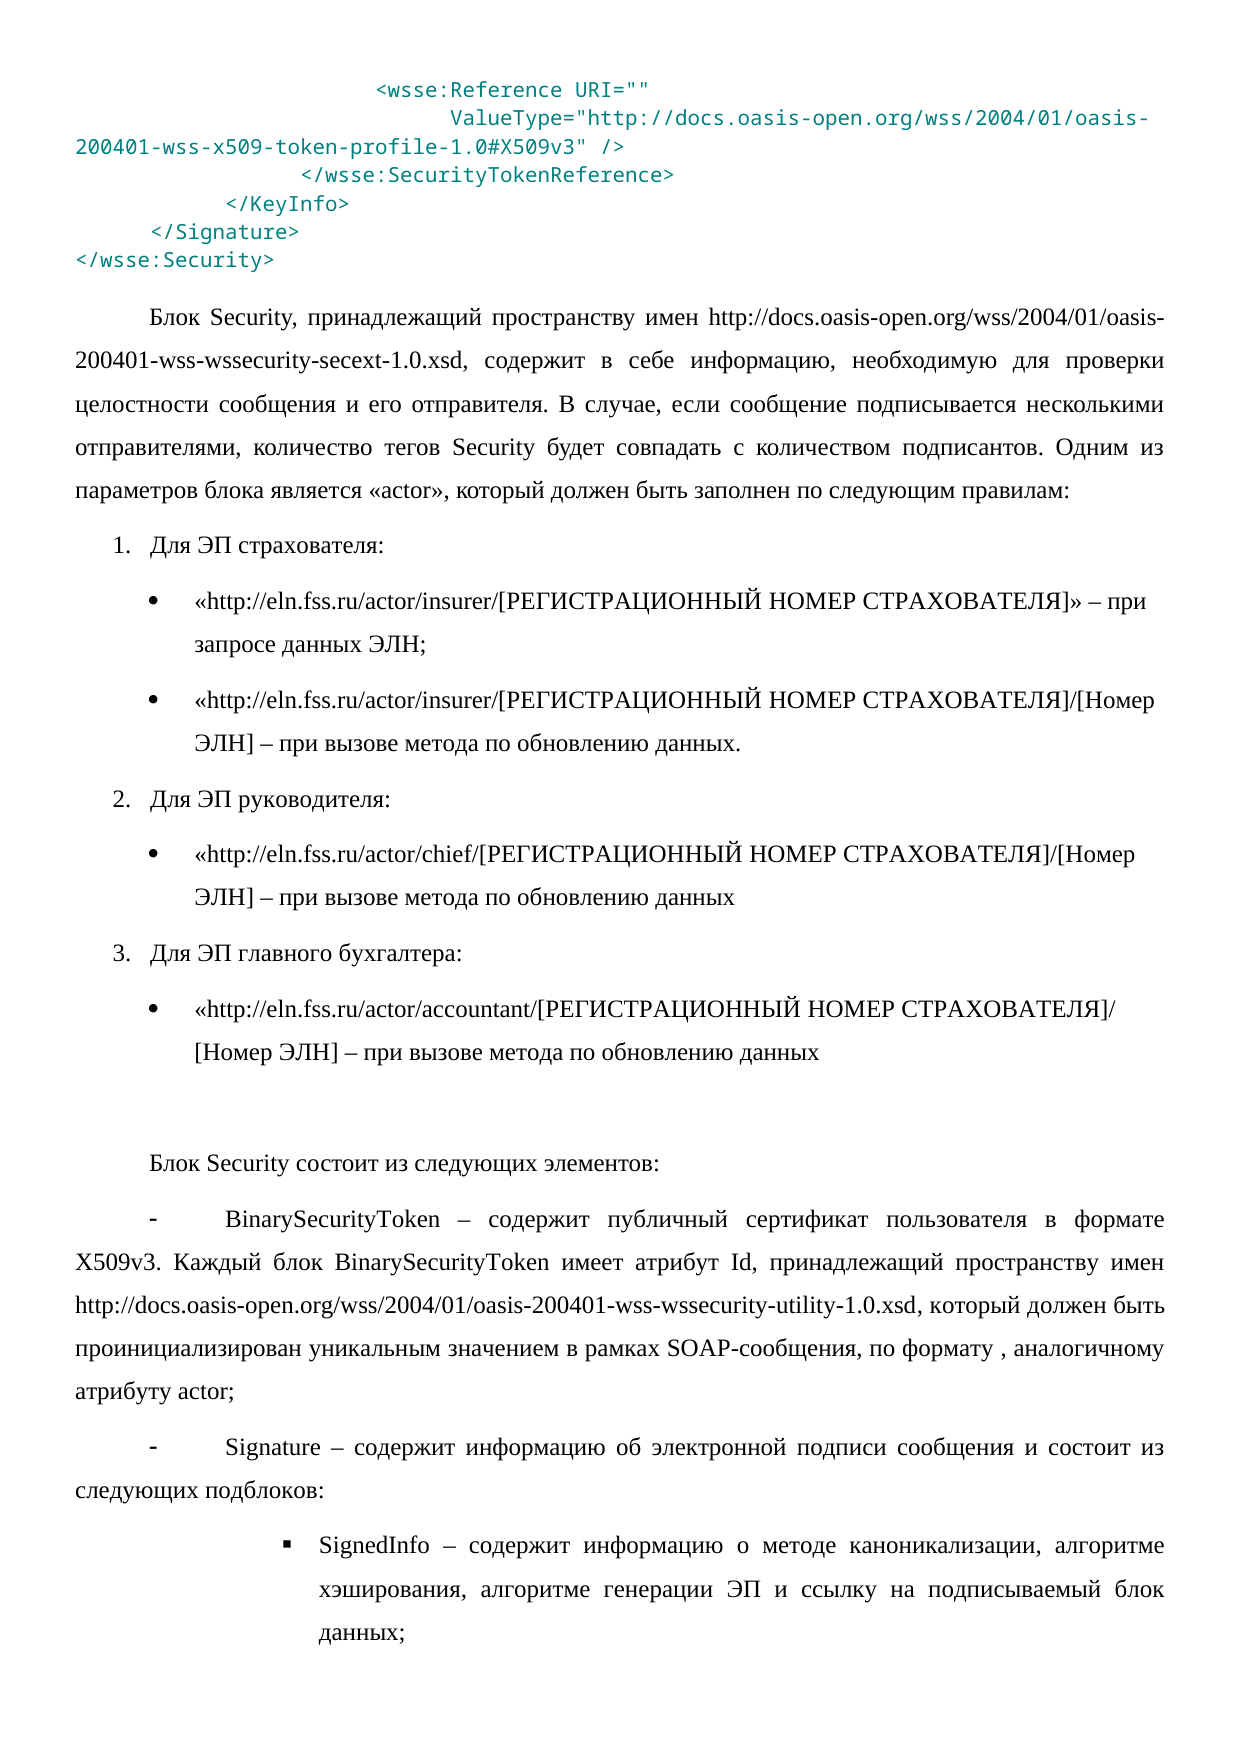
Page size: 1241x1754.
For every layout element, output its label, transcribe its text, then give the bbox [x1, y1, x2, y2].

list «http://eln.fss.ru/actor/accountant/[РЕГИСТРАЦИОННЫЙ НОМЕР СТРАХОВАТЕЛЯ]/[Номер ЭЛН] – при вызове метода по обновлению данных [149, 994, 1165, 1066]
list SignedInfo – содержит информацию о методе каноникализации, алгоритме хэширования, алгоритме генерации ЭП и ссылку на подписываемый блок данных; [281, 1531, 1165, 1646]
list Для ЭП страхователя: [112, 531, 1165, 559]
text </wsse:SecurityTokenReference> [75, 160, 1165, 189]
list Для ЭП руководителя: [112, 784, 1165, 812]
list «http://eln.fss.ru/actor/insurer/[РЕГИСТРАЦИОННЫЙ НОМЕР СТРАХОВАТЕЛЯ]» – при запросе данных ЭЛН; [149, 586, 1165, 658]
list Для ЭП главного бухгалтера: [112, 938, 1165, 967]
text Блок Security, принадлежащий пространству имен http://docs.oasis-open.org/wss/2004/01/oasis-200401-wss-wssecurity-secext-1.0.xsd, содержит в себе информацию, необходимую для проверки целостности сообщения и его отправителя. В случае, если сообщение подписывается несколькими отправителями, количество тегов Security будет совпадать с количеством подписантов. Одним из параметров блока является «actor», который должен быть заполнен по следующим правилам: [75, 302, 1165, 504]
text <wsse:Reference URI="" [75, 75, 1165, 103]
list Signature – содержит информацию об электронной подписи сообщения и состоит из следующих подблоков: [75, 1432, 1165, 1504]
list BinarySecurityToken – содержит публичный сертификат пользователя в формате X509v3. Каждый блок BinarySecurityToken имеет атрибут Id, принадлежащий пространству имен http://docs.oasis-open.org/wss/2004/01/oasis-200401-wss-wssecurity-utility-1.0.xsd, который должен быть проинициализирован уникальным значением в рамках SOAP-сообщения, по формату , аналогичному атрибуту actor; [75, 1204, 1165, 1405]
list «http://eln.fss.ru/actor/chief/[РЕГИСТРАЦИОННЫЙ НОМЕР СТРАХОВАТЕЛЯ]/[Номер ЭЛН] – при вызове метода по обновлению данных [149, 839, 1165, 911]
text </Signature> [75, 217, 1165, 246]
text Блок Security состоит из следующих элементов: [75, 1148, 1165, 1177]
list «http://eln.fss.ru/actor/insurer/[РЕГИСТРАЦИОННЫЙ НОМЕР СТРАХОВАТЕЛЯ]/[Номер ЭЛН] – при вызове метода по обновлению данных. [149, 685, 1165, 757]
text </wsse:Security> [75, 246, 1165, 274]
text ValueType="http://docs.oasis-open.org/wss/2004/01/oasis-200401-wss-x509-token-profile-1.0#X509v3" /> [75, 103, 1165, 160]
text </KeyInfo> [75, 189, 1165, 217]
